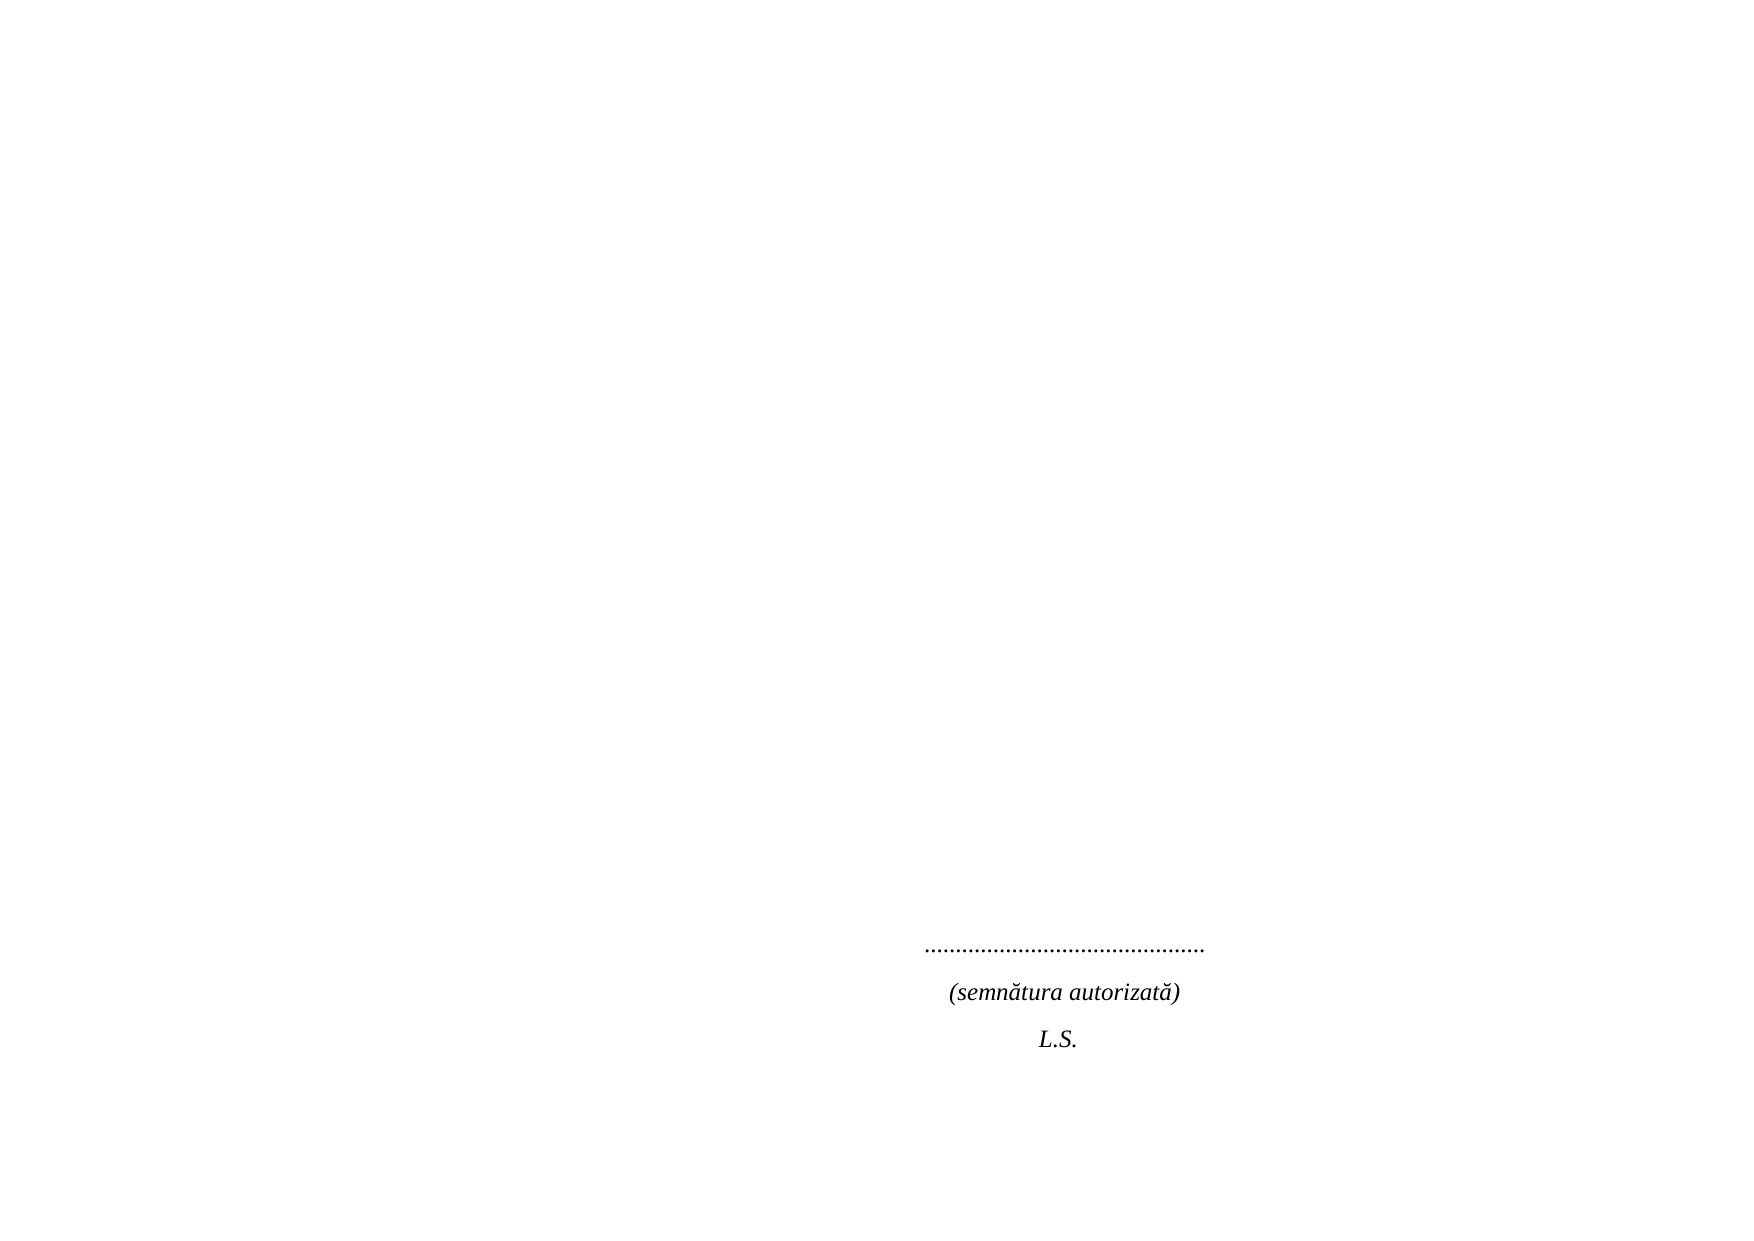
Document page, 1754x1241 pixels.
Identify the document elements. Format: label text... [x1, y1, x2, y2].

text (semnătura autorizată) [389, 977, 1665, 1006]
text L.S. [89, 1024, 1665, 1053]
text ............................................. [389, 929, 1665, 958]
